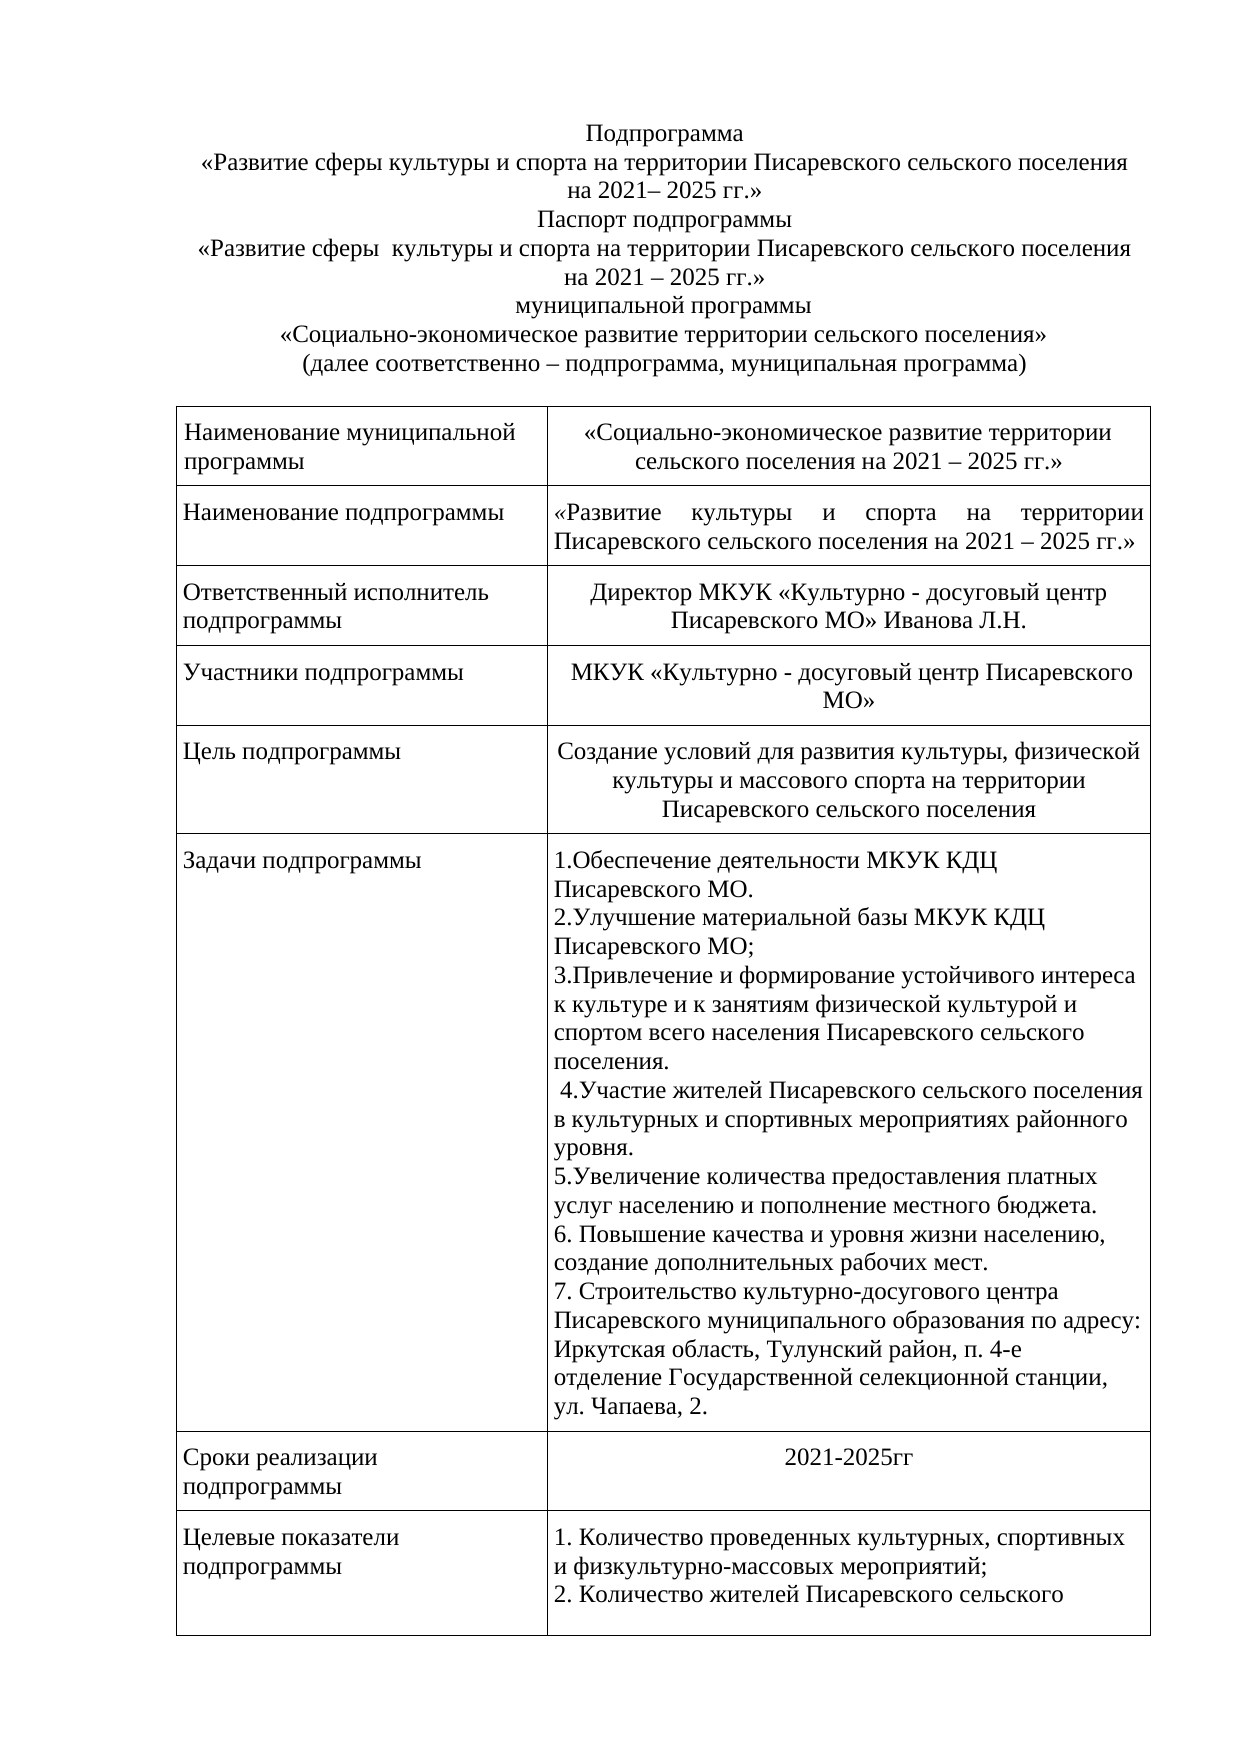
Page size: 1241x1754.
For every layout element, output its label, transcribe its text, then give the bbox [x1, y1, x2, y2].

text «Социально-экономическое развитие территории сельского поселения» [175, 319, 1152, 348]
text Подпрограмма [177, 118, 1152, 147]
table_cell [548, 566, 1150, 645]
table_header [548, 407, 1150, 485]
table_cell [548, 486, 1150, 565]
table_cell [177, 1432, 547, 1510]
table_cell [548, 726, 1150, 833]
text на 2021– 2025 гг.» [177, 176, 1152, 204]
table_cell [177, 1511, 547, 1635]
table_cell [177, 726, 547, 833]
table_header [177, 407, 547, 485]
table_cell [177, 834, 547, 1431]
text Паспорт подпрограммы [177, 204, 1152, 233]
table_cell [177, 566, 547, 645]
text на 2021 – 2025 гг.» [177, 262, 1152, 291]
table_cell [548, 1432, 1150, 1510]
text муниципальной программы [175, 291, 1152, 319]
text «Развитие сферы культуры и спорта на территории Писаревского сельского поселения [177, 147, 1152, 176]
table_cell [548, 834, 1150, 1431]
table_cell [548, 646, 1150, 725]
text (далее соответственно – подпрограмма, муниципальная программа) [177, 348, 1152, 377]
text «Развитие сферы культуры и спорта на территории Писаревского сельского поселения [177, 233, 1152, 262]
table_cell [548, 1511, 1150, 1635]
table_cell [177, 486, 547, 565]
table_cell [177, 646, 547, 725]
